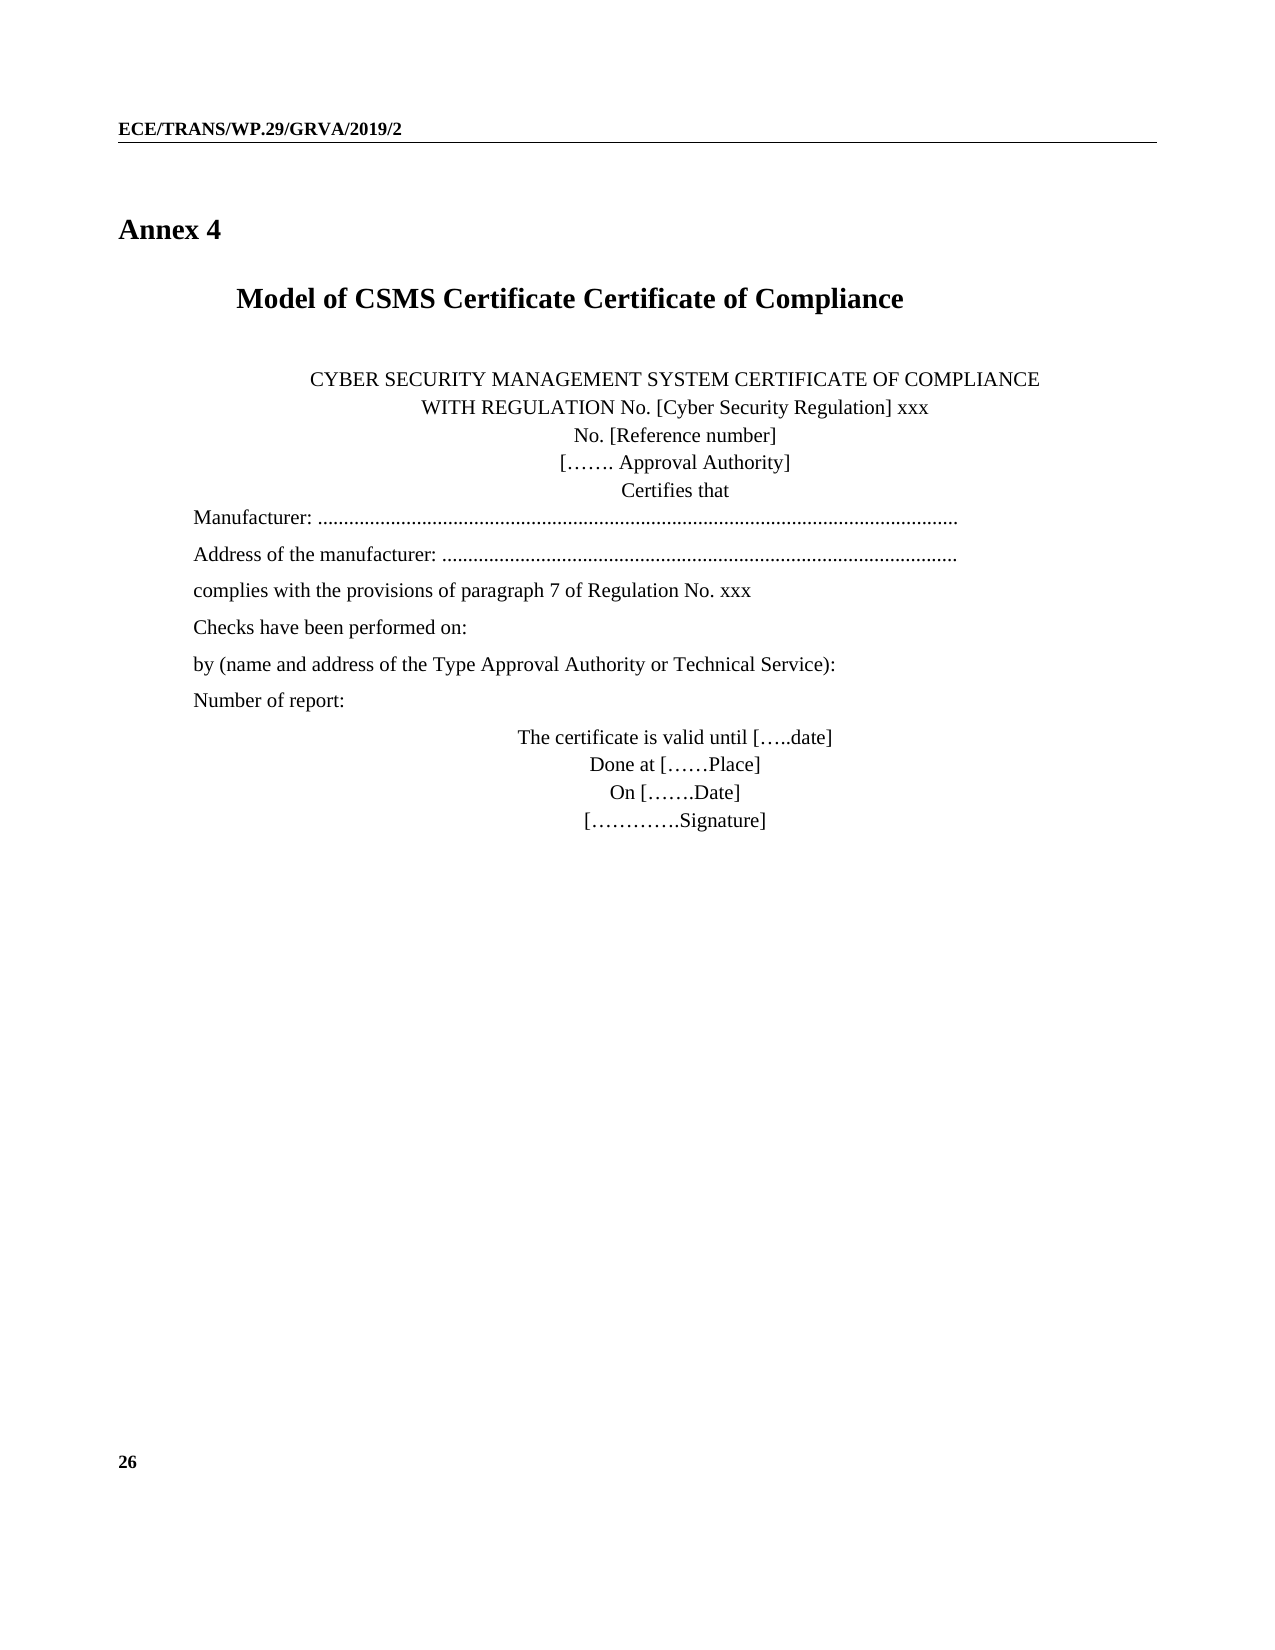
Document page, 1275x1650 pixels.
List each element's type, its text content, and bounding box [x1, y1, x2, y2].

text Certifies that [193, 478, 1157, 502]
text The certificate is valid until […..date] [193, 725, 1157, 749]
text Manufacturer: ........................................................................................................................... [193, 505, 1157, 529]
text Checks have been performed on: [193, 615, 1157, 639]
text [………….Signature] [193, 807, 1157, 832]
text complies with the provisions of paragraph 7 of Regulation No. xxx [193, 578, 1157, 602]
text Annex 4 [118, 215, 1039, 246]
text WITH REGULATION No. [Cyber Security Regulation] xxx [193, 395, 1157, 419]
text On […….Date] [193, 780, 1157, 804]
text CYBER SECURITY MANAGEMENT SYSTEM CERTIFICATE OF COMPLIANCE [193, 367, 1157, 391]
text Address of the manufacturer: ................................................................................................... [193, 542, 1157, 566]
text by (name and address of the Type Approval Authority or Technical Service): [193, 652, 1157, 676]
text [……. Approval Authority] [193, 450, 1157, 474]
text Number of report: [193, 688, 1157, 712]
text No. [Reference number] [193, 422, 1157, 447]
text Done at [……Place] [193, 752, 1157, 776]
text Model of CSMS Certificate Certificate of Compliance [118, 283, 1039, 315]
